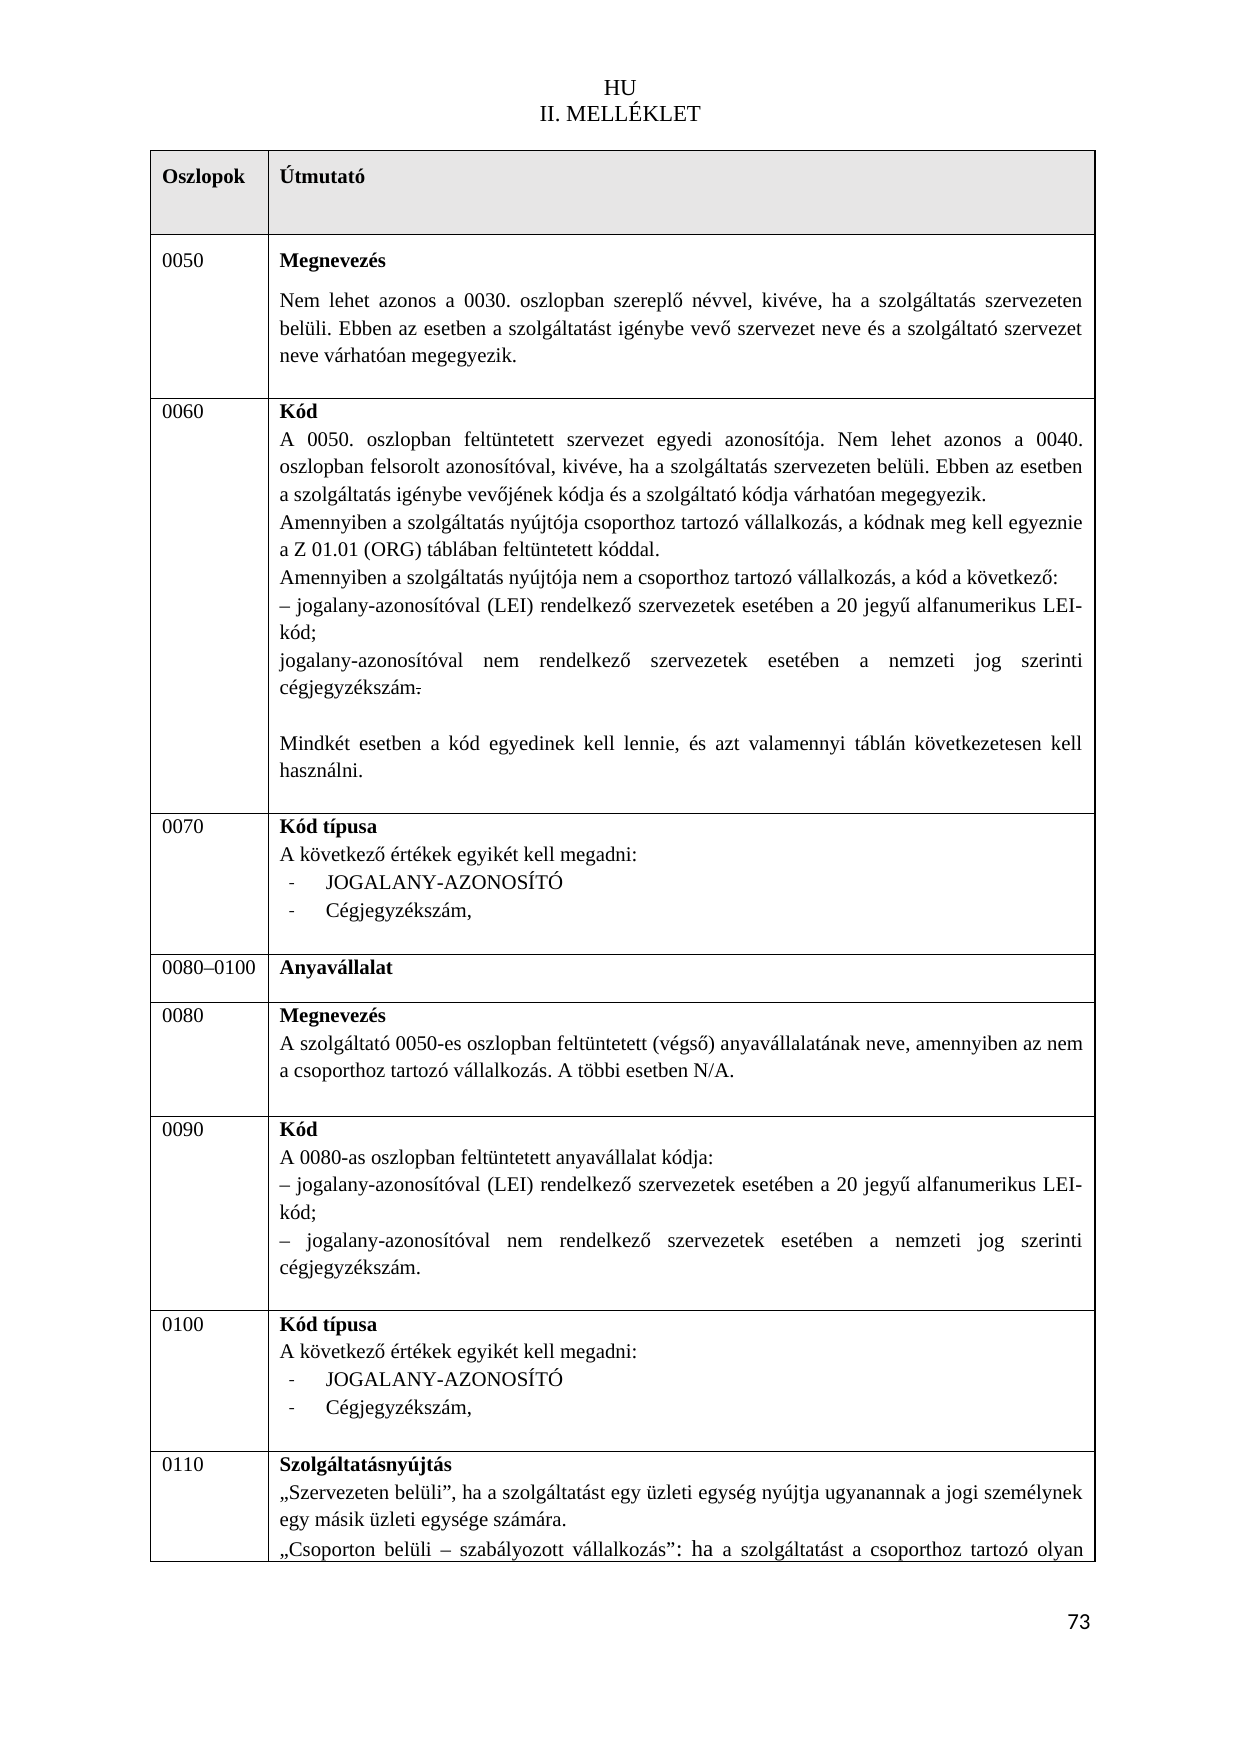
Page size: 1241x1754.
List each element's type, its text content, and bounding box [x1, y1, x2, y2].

table_cell Kód A 0080-as oszlopban feltüntetett anyavállalat kódja: – jogalany-azonosítóval (LEI) rendelkező szervezetek esetében a 20 jegyű alfanumerikus LEI-kód; – jogalany-azonosítóval nem rendelkező szervezetek esetében a nemzeti jog szerinti cégjegyzékszám. [269, 1117, 1094, 1310]
table_cell 0100 [151, 1311, 268, 1451]
table_cell 0080–0100 [151, 955, 268, 1002]
table_cell 0070 [151, 814, 268, 954]
table_cell 0050 [151, 235, 268, 398]
table_cell 0060 [151, 399, 268, 813]
table_cell Kód A 0050. oszlopban feltüntetett szervezet egyedi azonosítója. Nem lehet azonos a 0040. oszlopban felsorolt azonosítóval, kivéve, ha a szolgáltatás szervezeten belüli. Ebben az esetben a szolgáltatás igénybe vevőjének kódja és a szolgáltató kódja várhatóan megegyezik. Amennyiben a szolgáltatás nyújtója csoporthoz tartozó vállalkozás, a kódnak meg kell egyeznie a Z 01.01 (ORG) táblában feltüntetett kóddal. Amennyiben a szolgáltatás nyújtója nem a csoporthoz tartozó vállalkozás, a kód a következő: – jogalany-azonosítóval (LEI) rendelkező szervezetek esetében a 20 jegyű alfanumerikus LEI-kód; jogalany-azonosítóval nem rendelkező szervezetek esetében a nemzeti jog szerinti cégjegyzékszám. Mindkét esetben a kód egyedinek kell lennie, és azt valamennyi táblán következetesen kell használni. [269, 399, 1094, 813]
table_cell Kód típusa A következő értékek egyikét kell megadni: JOGALANY-AZONOSÍTÓ Cégjegyzékszám, [269, 814, 1094, 954]
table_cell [269, 1452, 1094, 1561]
table_header Útmutató [269, 151, 1094, 234]
table_cell 0080 [151, 1003, 268, 1116]
table_cell Megnevezés Nem lehet azonos a 0030. oszlopban szereplő névvel, kivéve, ha a szolgáltatás szervezeten belüli. Ebben az esetben a szolgáltatást igénybe vevő szervezet neve és a szolgáltató szervezet neve várhatóan megegyezik. [269, 235, 1094, 398]
table_cell Megnevezés A szolgáltató 0050-es oszlopban feltüntetett (végső) anyavállalatának neve, amennyiben az nem a csoporthoz tartozó vállalkozás. A többi esetben N/A. [269, 1003, 1094, 1116]
table_cell Anyavállalat [269, 955, 1094, 1002]
table_cell 0090 [151, 1117, 268, 1310]
table_cell Kód típusa A következő értékek egyikét kell megadni: JOGALANY-AZONOSÍTÓ Cégjegyzékszám, [269, 1311, 1094, 1451]
table_cell 0110 [151, 1452, 268, 1561]
table_header Oszlopok [151, 151, 268, 234]
